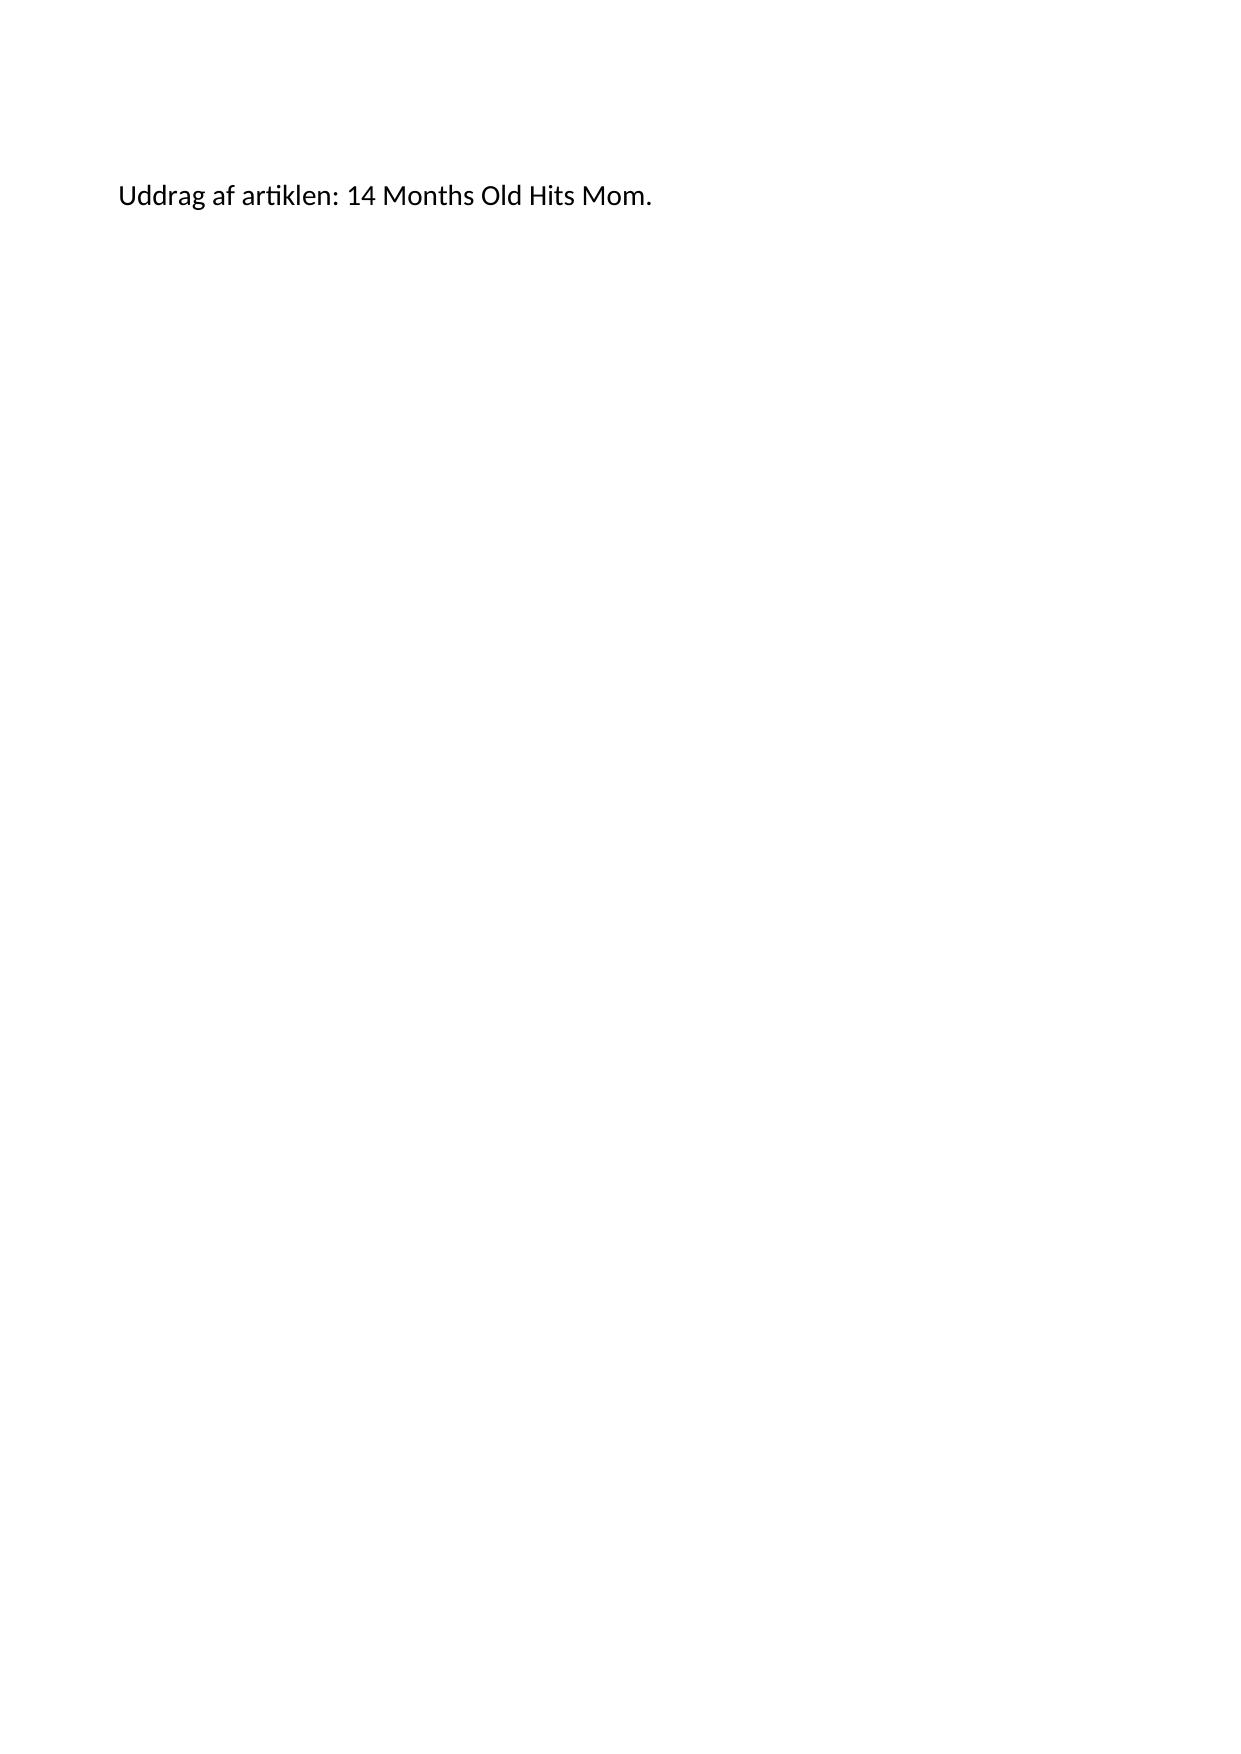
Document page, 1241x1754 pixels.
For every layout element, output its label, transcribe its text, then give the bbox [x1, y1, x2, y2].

text Uddrag af artiklen: 14 Months Old Hits Mom. [118, 177, 1122, 213]
